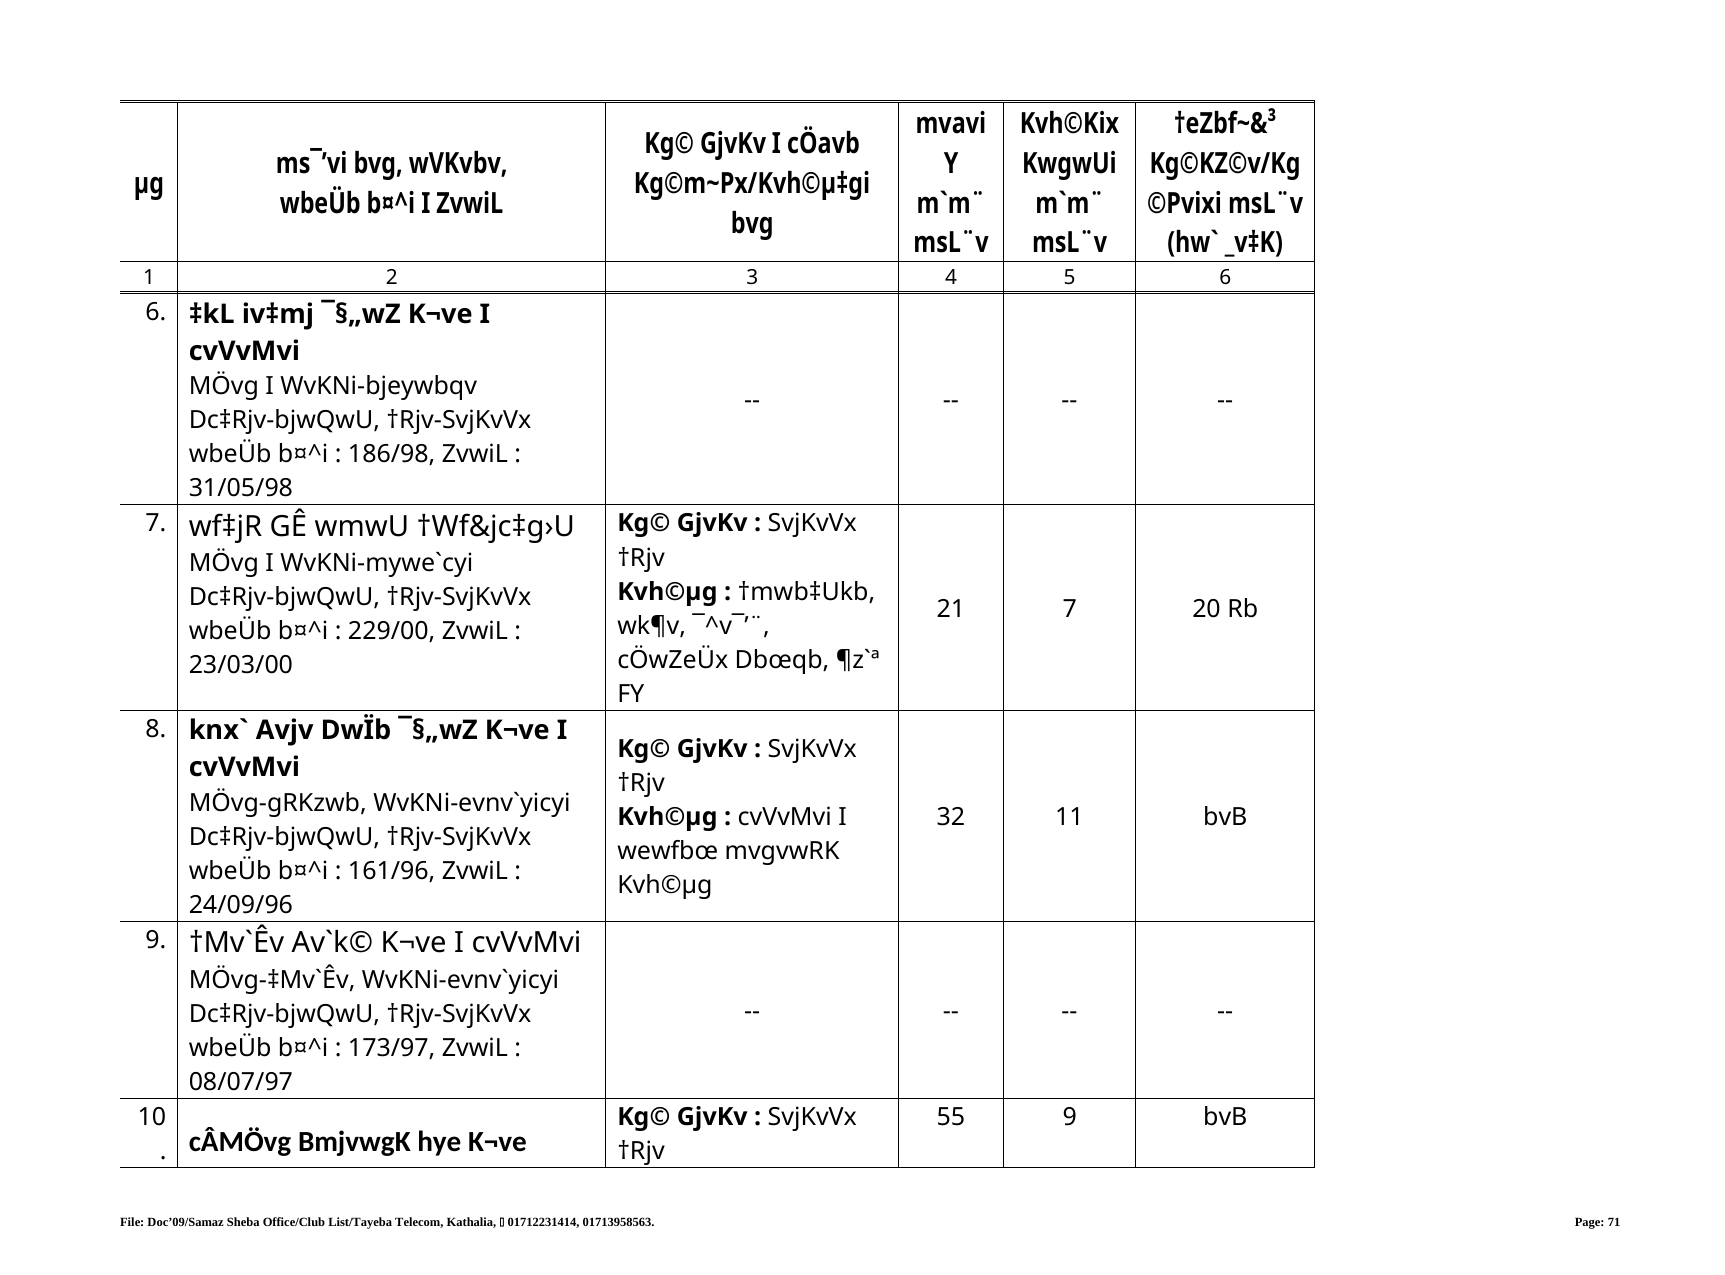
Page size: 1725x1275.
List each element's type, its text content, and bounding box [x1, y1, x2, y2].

table_header Kg© GjvKv I cÖavb Kg©m~Px/Kvh©µ‡gi bvg [606, 103, 898, 261]
table_cell -- [899, 922, 1003, 1097]
table_cell 10. [120, 1099, 177, 1167]
table_cell -- [1004, 294, 1135, 504]
table_cell wf‡jR GÊ wmwU †Wf&jc‡g›U MÖvg I WvKNi-mywe`cyi Dc‡Rjv-bjwQwU, †Rjv-SvjKvVx wbeÜb b¤^i : 229/00, ZvwiL : [178, 505, 605, 709]
table_cell -- [606, 922, 898, 1097]
table_cell Kg© GjvKv : SvjKvVx †Rjv Kvh©µg : cvVvMvi I wewfbœ mvgvwRK Kvh©µg [606, 711, 898, 921]
table_cell bvB [1136, 711, 1314, 921]
table_cell -- [899, 294, 1003, 504]
table_header ms¯’vi bvg, wVKvbv, wbeÜb b¤^i I ZvwiL [178, 103, 605, 261]
table_cell ‡kL iv‡mj ¯§„wZ K¬ve I cvVvMvi MÖvg I WvKNi-bjeywbqv Dc‡Rjv-bjwQwU, †Rjv-SvjKvVx wbeÜb b¤^i : 186/98, ZvwiL : [178, 294, 605, 504]
table_header †eZbf~&³ Kg©KZ©v/Kg©Pvixi msL¨v (hw` _v‡K) [1136, 103, 1314, 261]
table_cell -- [1136, 294, 1314, 504]
table_cell 20 Rb [1136, 505, 1314, 709]
table_cell bvB [1136, 1099, 1314, 1167]
table_cell -- [1136, 922, 1314, 1097]
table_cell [178, 1099, 605, 1167]
table_cell 2 [178, 262, 605, 291]
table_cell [606, 1099, 898, 1167]
table_cell -- [1004, 922, 1135, 1097]
table_cell 9 [1004, 1099, 1135, 1167]
table_cell 55 [899, 1099, 1003, 1167]
table_cell knx` Avjv DwÏb ¯§„wZ K¬ve I cvVvMvi MÖvg-gRKzwb, WvKNi-evnv`yicyi Dc‡Rjv-bjwQwU, †Rjv-SvjKvVx wbeÜb b¤^i : 161/96, ZvwiL : [178, 711, 605, 921]
table_cell 7 [1004, 505, 1135, 709]
table_cell 32 [899, 711, 1003, 921]
table_cell 6. [120, 294, 177, 504]
table_cell †Mv`Êv Av`k© K¬ve I cvVvMvi MÖvg-‡Mv`Êv, WvKNi-evnv`yicyi Dc‡Rjv-bjwQwU, †Rjv-SvjKvVx wbeÜb b¤^i : 173/97, ZvwiL : [178, 922, 605, 1097]
table_cell 21 [899, 505, 1003, 709]
table_cell 11 [1004, 711, 1135, 921]
table_cell -- [606, 294, 898, 504]
table_cell 9. [120, 922, 177, 1097]
table_cell 7. [120, 505, 177, 709]
table_header µg [120, 103, 177, 261]
table_cell Kg© GjvKv : SvjKvVx †Rjv Kvh©µg : †mwb‡Ukb, wk¶v, ¯^v¯’¨, cÖwZeÜx Dbœqb, ¶z`ª FY [606, 505, 898, 709]
table_cell 8. [120, 711, 177, 921]
table_cell 6 [1136, 262, 1314, 291]
table_header mvaviY m`m¨ msL¨v [899, 103, 1003, 261]
table_cell 5 [1004, 262, 1135, 291]
table_cell 3 [606, 262, 898, 291]
table_cell 4 [899, 262, 1003, 291]
table_header Kvh©Kix KwgwUi m`m¨ msL¨v [1004, 103, 1135, 261]
table_cell 1 [120, 262, 177, 291]
